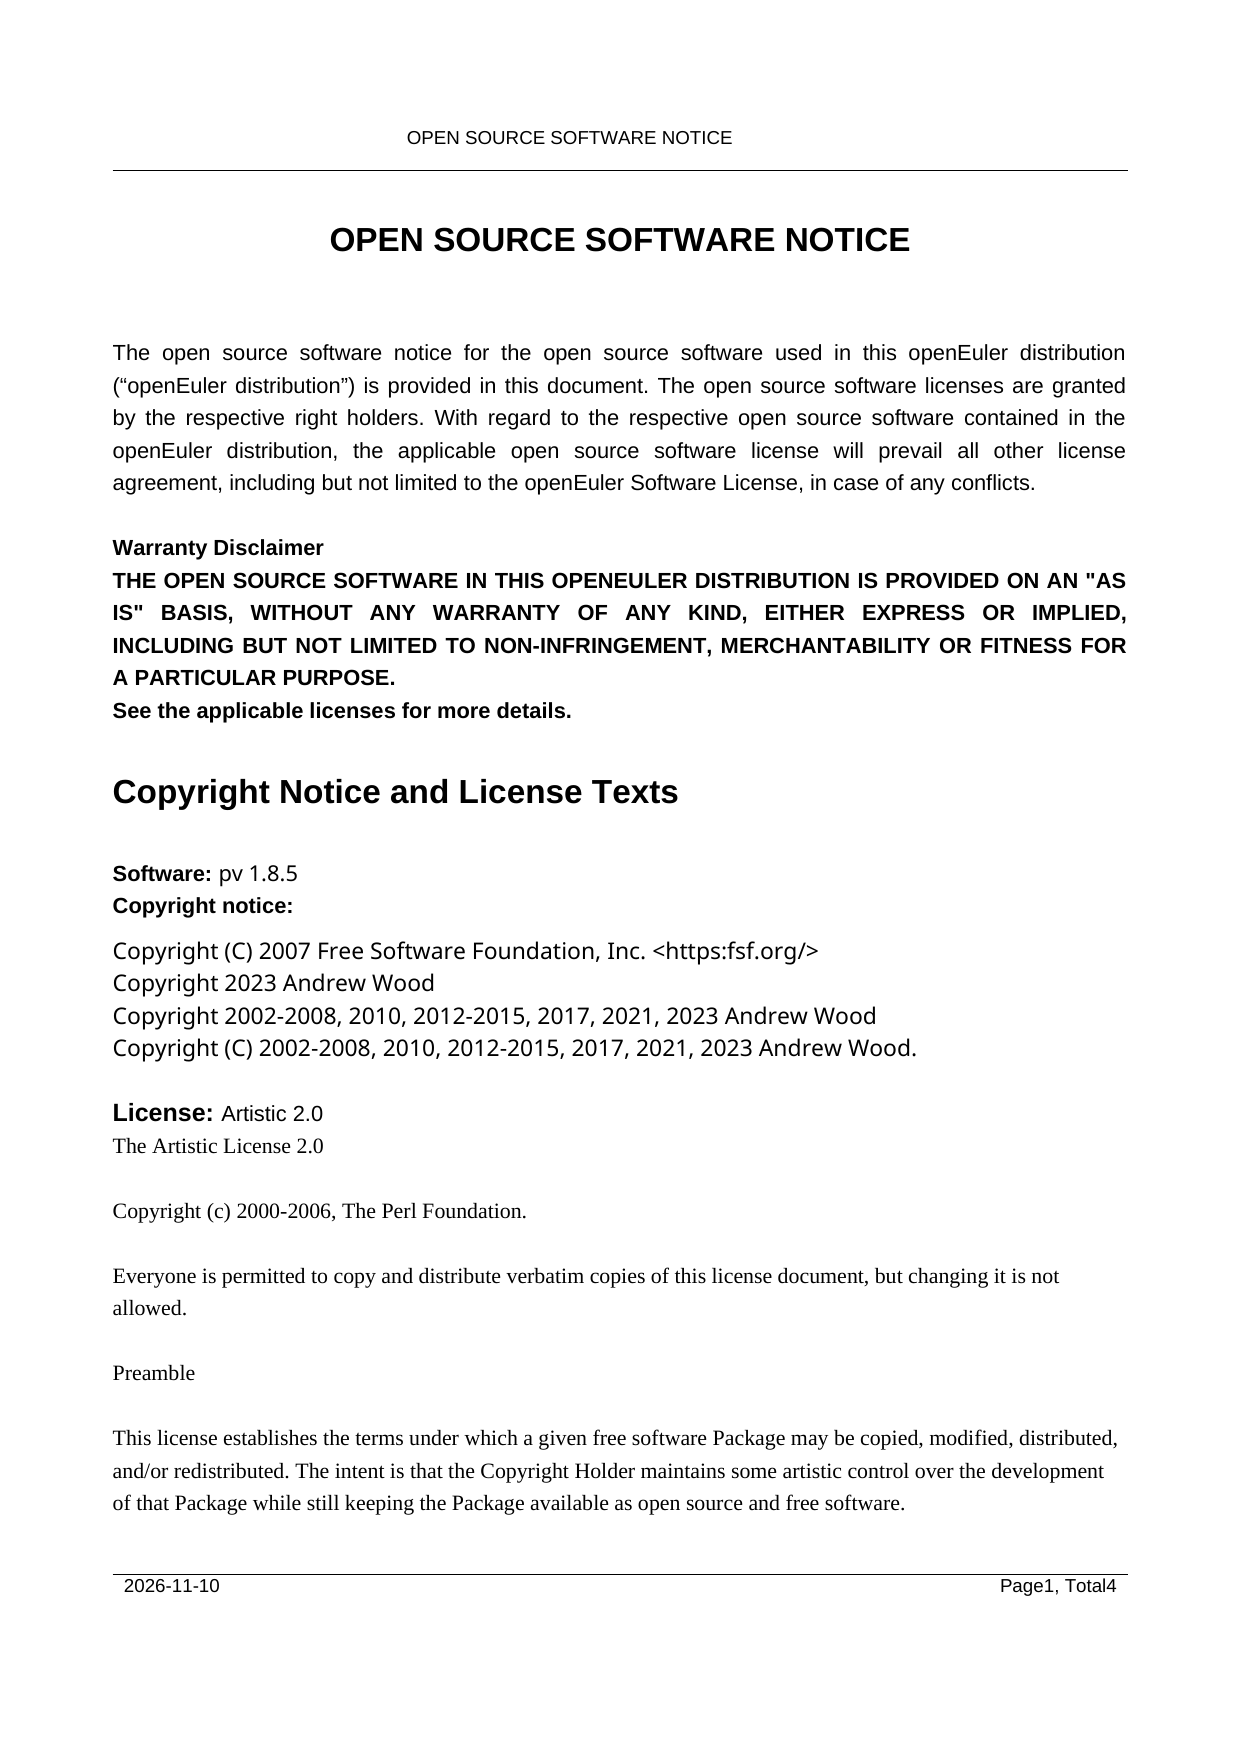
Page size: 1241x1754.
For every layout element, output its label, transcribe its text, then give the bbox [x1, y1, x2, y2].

text Warranty Disclaimer [112, 531, 1128, 564]
text The Artistic License 2.0 [112, 1129, 1128, 1161]
text This license establishes the terms under which a given free software Package may be copied, modified, distributed, and/or redistributed. The intent is that the Copyright Holder maintains some artistic control over the development of that Package while still keeping the Package available as open source and free software. [112, 1421, 1128, 1519]
text THE OPEN SOURCE SOFTWARE IN THIS OPENEULER DISTRIBUTION IS PROVIDED ON AN "AS IS" BASIS, WITHOUT ANY WARRANTY OF ANY KIND, EITHER EXPRESS OR IMPLIED, INCLUDING BUT NOT LIMITED TO NON-INFRINGEMENT, MERCHANTABILITY OR FITNESS FOR A PARTICULAR PURPOSE. See the applicable licenses for more details. [112, 564, 1128, 726]
text Copyright (C) 2007 Free Software Foundation, Inc. <https:fsf.org/> Copyright 2023 Andrew Wood Copyright 2002-2008, 2010, 2012-2015, 2017, 2021, 2023 Andrew Wood Copyright (C) 2002-2008, 2010, 2012-2015, 2017, 2021, 2023 Andrew Wood. [112, 934, 1128, 1096]
text Preamble [112, 1356, 1128, 1389]
text License: Artistic 2.0 [112, 1096, 1128, 1129]
text Copyright (c) 2000-2006, The Perl Foundation. [112, 1194, 1128, 1226]
text The open source software notice for the open source software used in this openEuler distribution (“openEuler distribution”) is provided in this document. The open source software licenses are granted by the respective right holders. With regard to the respective open source software contained in the openEuler distribution, the applicable open source software license will prevail all other license agreement, including but not limited to the openEuler Software License, in case of any conflicts. [112, 336, 1128, 499]
text Copyright Notice and License Texts [112, 759, 1128, 824]
text Everyone is permitted to copy and distribute verbatim copies of this license document, but changing it is not allowed. [112, 1259, 1128, 1324]
text OPEN SOURCE SOFTWARE NOTICE [112, 206, 1128, 271]
text Copyright notice: [112, 889, 1128, 921]
title Software: pv 1.8.5 [112, 856, 1128, 889]
